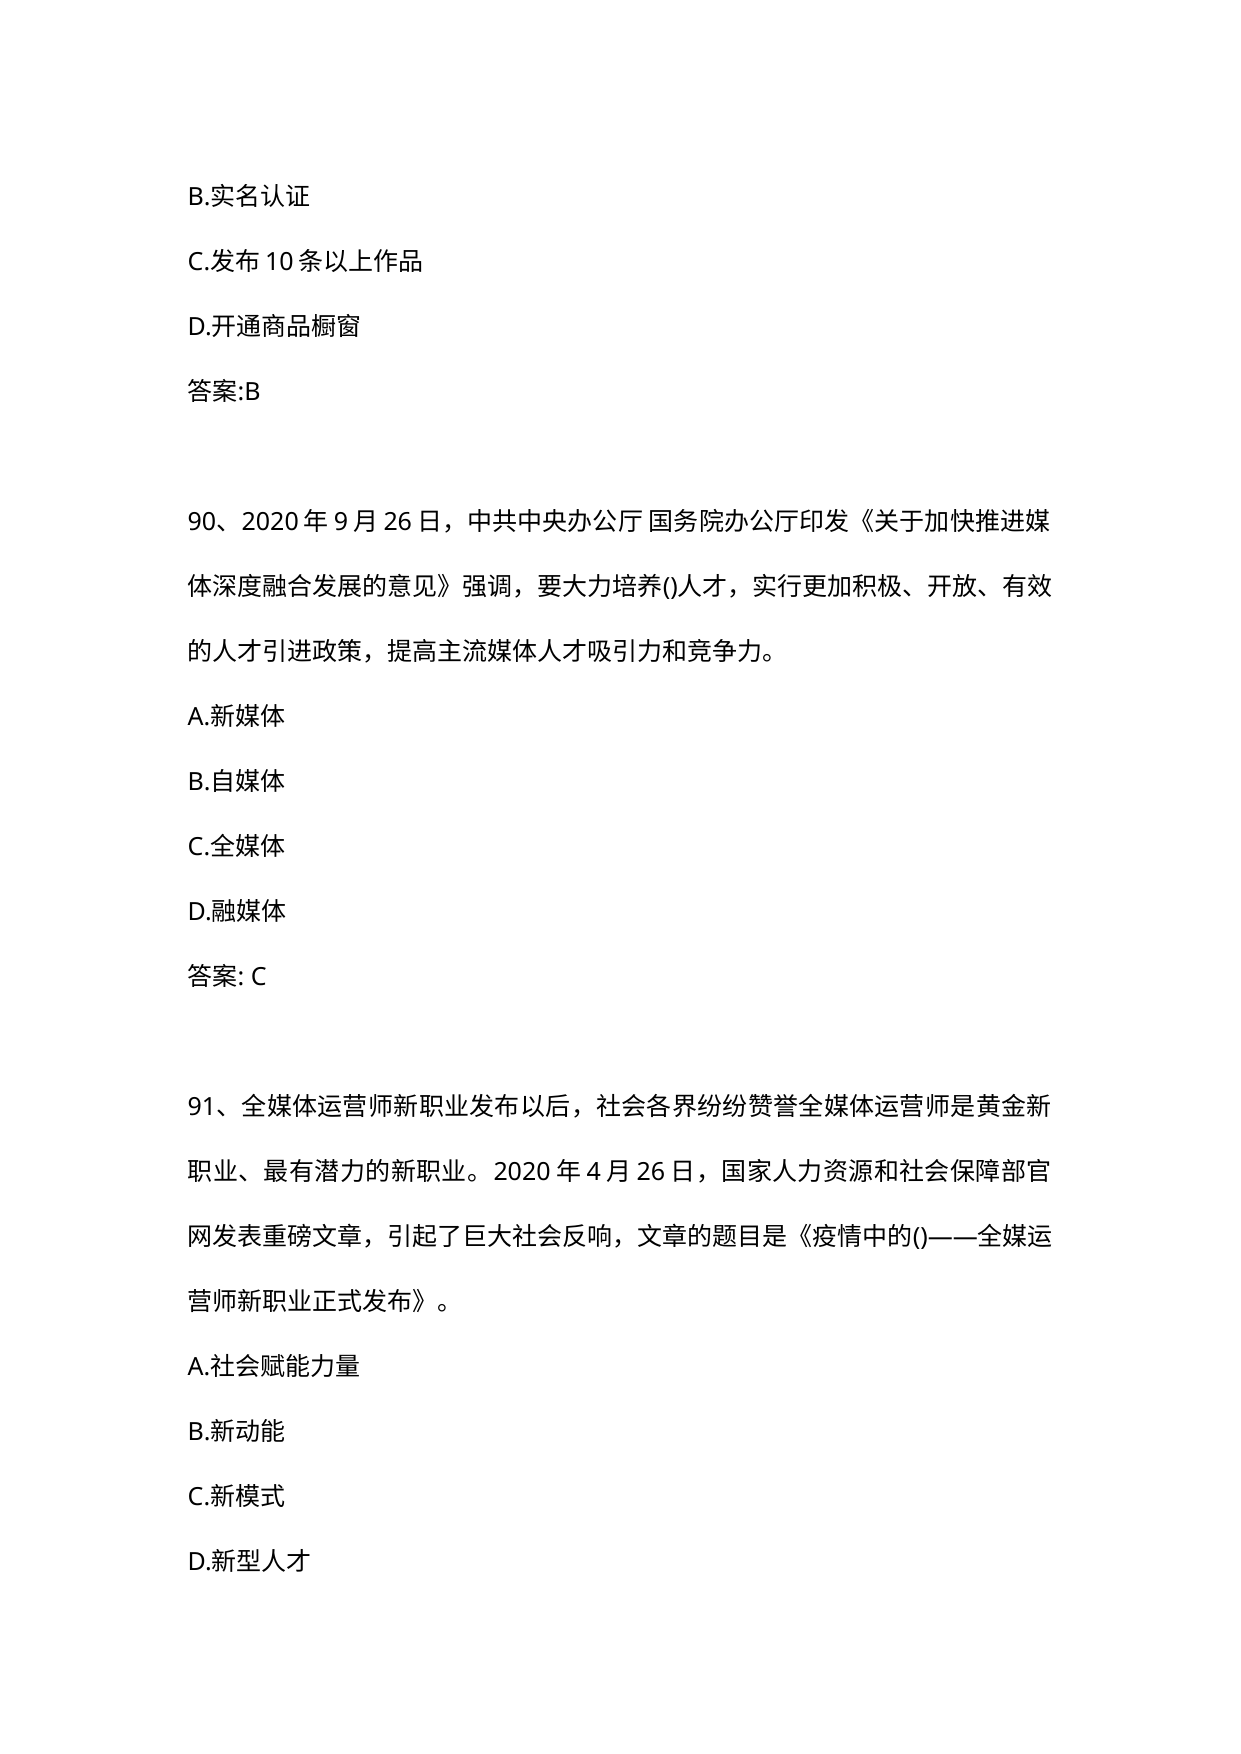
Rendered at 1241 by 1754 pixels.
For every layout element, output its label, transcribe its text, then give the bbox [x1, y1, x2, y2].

list D.新型人才 [187, 1527, 1053, 1592]
list B.新动能 [187, 1397, 1053, 1462]
list A.新媒体 [187, 682, 1053, 747]
list C.全媒体 [187, 812, 1053, 877]
list C.新模式 [187, 1462, 1053, 1527]
list D.融媒体 [187, 877, 1053, 942]
list 90、2020年9月26日，中共中央办公厅 国务院办公厅印发《关于加快推进媒体深度融合发展的意见》强调，要大力培养()人才，实行更加积极、开放、有效的人才引进政策，提高主流媒体人才吸引力和竞争力。 [187, 487, 1053, 682]
list A.社会赋能力量 [187, 1332, 1053, 1397]
list C.发布10条以上作品 [187, 227, 1053, 292]
list 答案:B [187, 357, 1053, 422]
list 答案: C [187, 942, 1053, 1007]
list 91、全媒体运营师新职业发布以后，社会各界纷纷赞誉全媒体运营师是黄金新职业、最有潜力的新职业。2020年4月26日，国家人力资源和社会保障部官网发表重磅文章，引起了巨大社会反响，文章的题目是《疫情中的()——全媒运营师新职业正式发布》。 [187, 1072, 1053, 1332]
list D.开通商品橱窗 [187, 292, 1053, 357]
list B.自媒体 [187, 747, 1053, 812]
list B.实名认证 [187, 162, 1053, 227]
